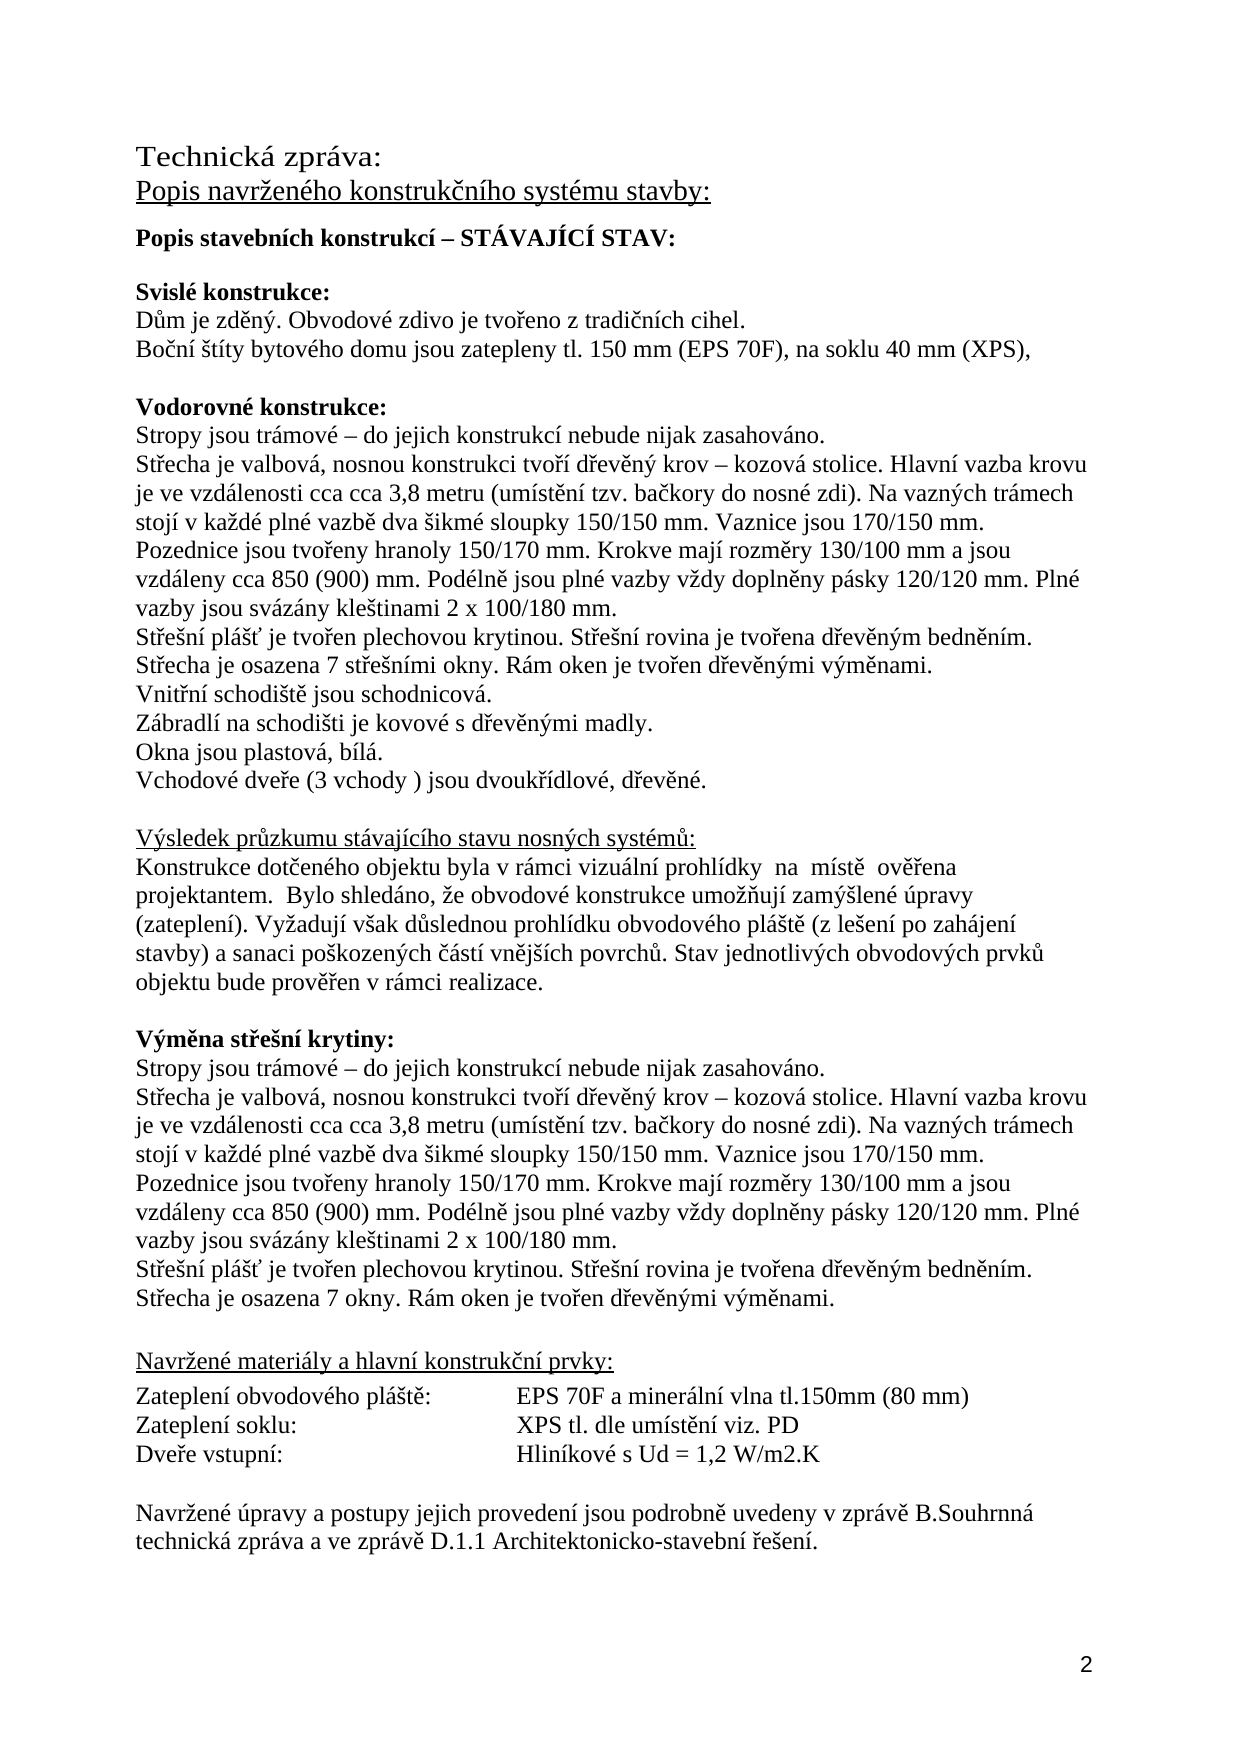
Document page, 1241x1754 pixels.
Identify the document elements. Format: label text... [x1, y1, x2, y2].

text Dům je zděný. Obvodové zdivo je tvořeno z tradičních cihel. [135, 306, 1092, 334]
subtitle Navržené úpravy a postupy jejich provedení jsou podrobně uvedeny v zprávě B.Souhrnná technická zpráva a ve zprávě D.1.1 Architektonicko-stavební řešení. [135, 1498, 1061, 1555]
text Vodorovné konstrukce: [135, 392, 1082, 421]
text Boční štíty bytového domu jsou zatepleny tl. 150 mm (EPS 70F), na soklu 40 mm (XPS), [135, 334, 1105, 363]
subtitle Technická zpráva: [135, 139, 1105, 173]
text Střecha je valbová, nosnou konstrukci tvoří dřevěný krov – kozová stolice. Hlavní vazba krovu je ve vzdálenosti cca cca 3,8 metru (umístění tzv. bačkory do nosné zdi). Na vazných trámech stojí v každé plné vazbě dva šikmé sloupky 150/150 mm. Vaznice jsou 170/150 mm. Pozednice jsou tvořeny hranoly 150/170 mm. Krokve mají rozměry 130/100 mm a jsou vzdáleny cca 850 (900) mm. Podélně jsou plné vazby vždy doplněny pásky 120/120 mm. Plné vazby jsou svázány kleštinami 2 x 100/180 mm. [135, 449, 1092, 622]
text Okna jsou plastová, bílá. [135, 737, 1090, 766]
subtitle Popis stavebních konstrukcí – STÁVAJÍCÍ STAV: [135, 223, 1105, 252]
text Stropy jsou trámové – do jejich konstrukcí nebude nijak zasahováno. [135, 421, 1092, 449]
text Dveře vstupní: Hliníkové s Ud = 1,2 W/m2.K [135, 1439, 1105, 1468]
text Výměna střešní krytiny: [135, 1024, 1083, 1053]
text Vnitřní schodiště jsou schodnicová. [135, 679, 1080, 708]
text Zateplení obvodového pláště: EPS 70F a minerální vlna tl.150mm (80 mm) [135, 1381, 992, 1410]
text Popis navrženého konstrukčního systému stavby: [135, 173, 1105, 207]
text Stropy jsou trámové – do jejich konstrukcí nebude nijak zasahováno. [135, 1053, 1092, 1082]
text Výsledek průzkumu stávajícího stavu nosných systémů: [135, 823, 1056, 852]
text Střecha je valbová, nosnou konstrukci tvoří dřevěný krov – kozová stolice. Hlavní vazba krovu je ve vzdálenosti cca cca 3,8 metru (umístění tzv. bačkory do nosné zdi). Na vazných trámech stojí v každé plné vazbě dva šikmé sloupky 150/150 mm. Vaznice jsou 170/150 mm. Pozednice jsou tvořeny hranoly 150/170 mm. Krokve mají rozměry 130/100 mm a jsou vzdáleny cca 850 (900) mm. Podélně jsou plné vazby vždy doplněny pásky 120/120 mm. Plné vazby jsou svázány kleštinami 2 x 100/180 mm. [135, 1082, 1092, 1254]
text Konstrukce dotčeného objektu byla v rámci vizuální prohlídky na místě ověřena projektantem. Bylo shledáno, že obvodové konstrukce umožňují zamýšlené úpravy (zateplení). Vyžadují však důslednou prohlídku obvodového pláště (z lešení po zahájení stavby) a sanaci poškozených částí vnějších povrchů. Stav jednotlivých obvodových prvků objektu bude prověřen v rámci realizace. [135, 852, 1056, 996]
text Zateplení soklu: XPS tl. dle umístění viz. PD [135, 1410, 1105, 1439]
text Střešní plášť je tvořen plechovou krytinou. Střešní rovina je tvořena dřevěným bedněním. Střecha je osazena 7 střešními okny. Rám oken je tvořen dřevěnými výměnami. [135, 622, 1092, 679]
text Vchodové dveře (3 vchody ) jsou dvoukřídlové, dřevěné. [135, 766, 1091, 794]
text Střešní plášť je tvořen plechovou krytinou. Střešní rovina je tvořena dřevěným bedněním. Střecha je osazena 7 okny. Rám oken je tvořen dřevěnými výměnami. [135, 1254, 1092, 1312]
text Zábradlí na schodišti je kovové s dřevěnými madly. [135, 708, 1080, 737]
subtitle Navržené materiály a hlavní konstrukční prvky: [135, 1346, 1105, 1375]
text Svislé konstrukce: [135, 277, 609, 306]
